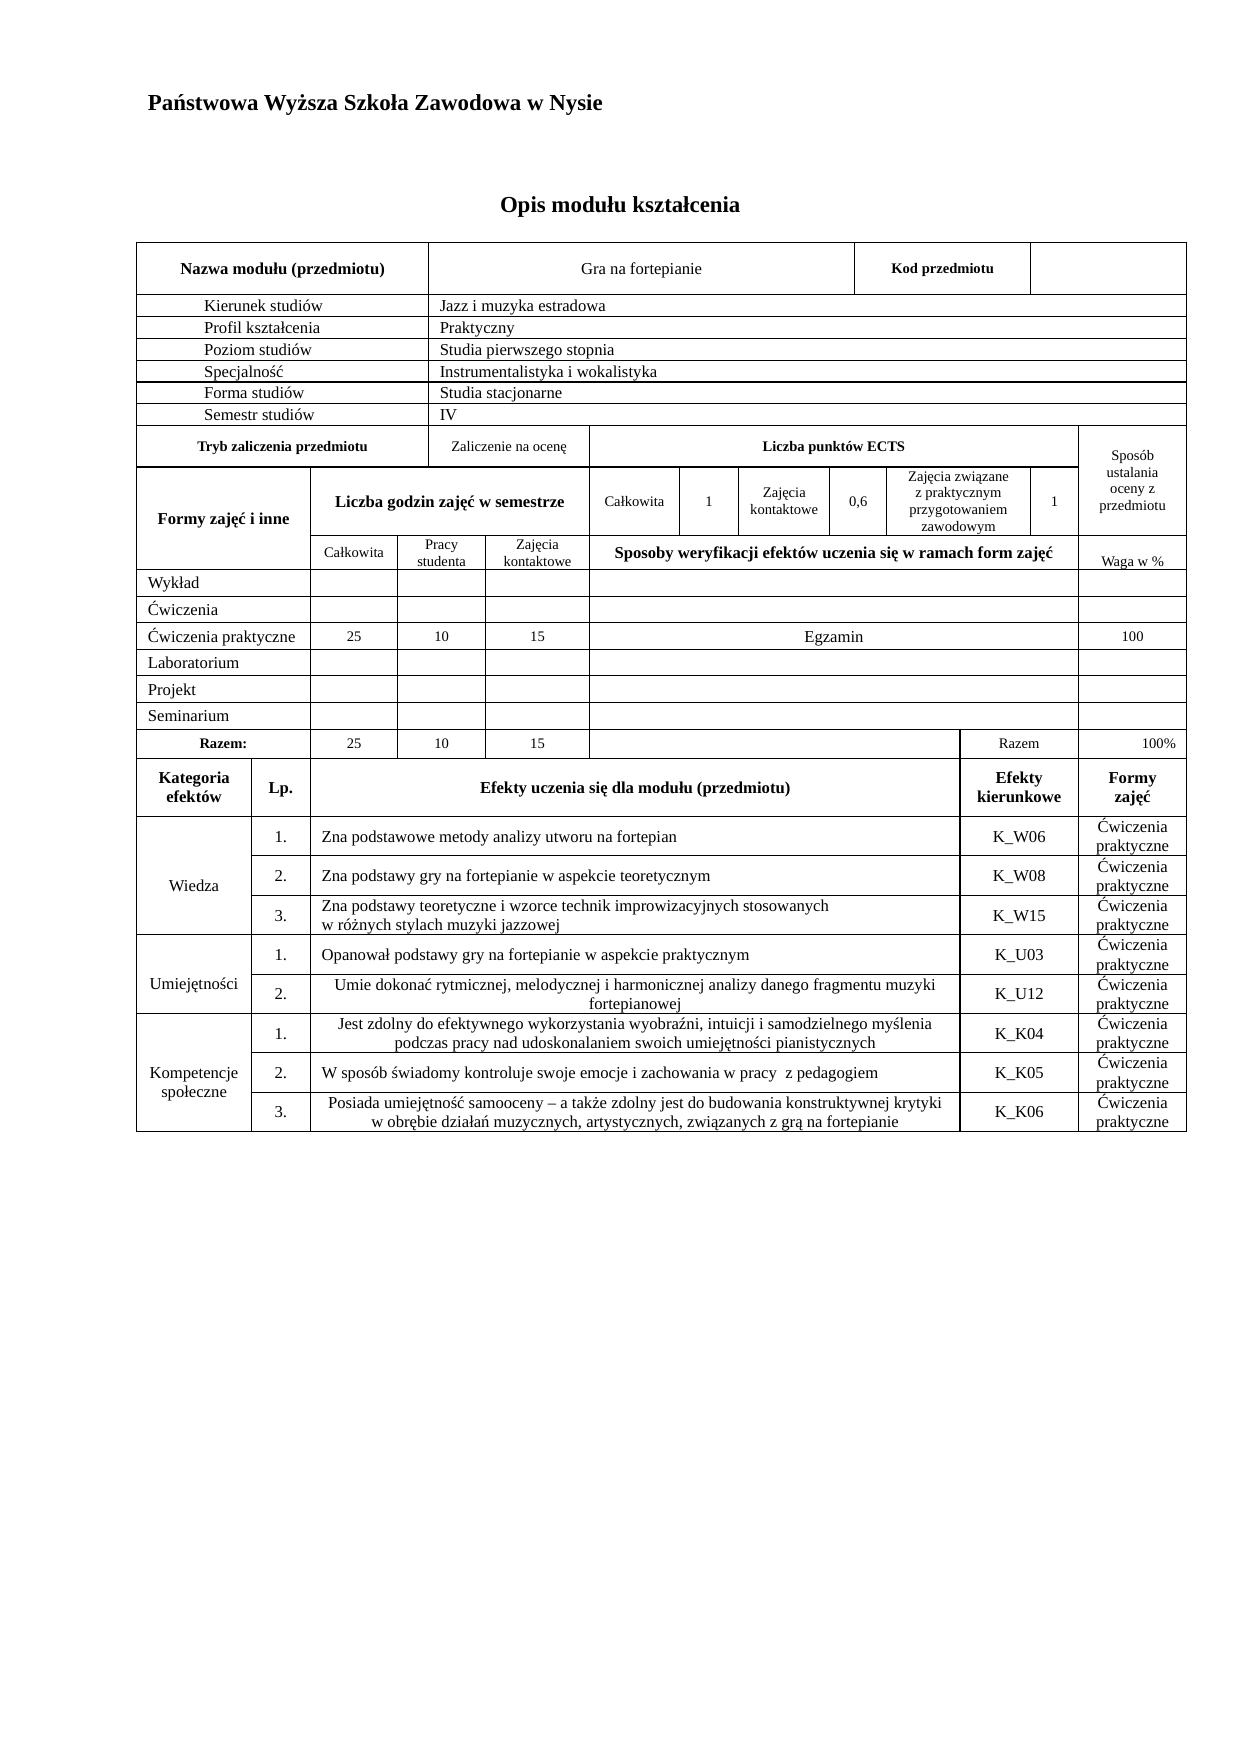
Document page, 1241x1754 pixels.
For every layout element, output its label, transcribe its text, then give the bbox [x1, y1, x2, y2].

table_cell [486, 676, 589, 702]
table_cell Całkowita [590, 468, 679, 534]
table_cell Wiedza [137, 817, 251, 934]
table_cell K_W06 [961, 817, 1078, 855]
table_cell Zna podstawy teoretyczne i wzorce technik improwizacyjnych stosowanych w różnych stylach muzyki jazzowej [311, 896, 959, 934]
table_cell Projekt [137, 676, 310, 702]
table_header [1031, 243, 1186, 294]
table_cell Studia stacjonarne [429, 383, 1186, 403]
table_cell K_W08 [961, 856, 1078, 895]
table_cell Ćwiczenia praktyczne [1079, 1053, 1186, 1092]
table_cell [486, 650, 589, 675]
table_cell Tryb zaliczenia przedmiotu [137, 426, 428, 466]
table_cell 10 [398, 730, 485, 757]
table_cell Zna podstawowe metody analizy utworu na fortepian [311, 817, 959, 855]
table_cell 25 [311, 623, 397, 649]
table_cell [590, 650, 1078, 675]
table_cell K_K04 [961, 1014, 1078, 1052]
table_cell [1079, 703, 1186, 728]
table_cell [486, 597, 589, 622]
table_cell W sposób świadomy kontroluje swoje emocje i zachowania w pracy z pedagogiem [311, 1053, 959, 1092]
text Opis modułu kształcenia [148, 191, 1092, 217]
table_cell 15 [486, 730, 589, 757]
table_cell [1079, 676, 1186, 702]
table_cell [590, 703, 1078, 728]
table_cell Formy zajęć i inne [137, 468, 310, 569]
table_cell [590, 676, 1078, 702]
table_cell [398, 676, 485, 702]
table_cell Praktyczny [429, 317, 1186, 338]
table_cell K_U12 [961, 975, 1078, 1013]
table_cell Liczba punktów ECTS [590, 426, 1078, 466]
table_cell Sposób ustalania oceny z przedmiotu [1079, 426, 1186, 534]
table_cell Opanował podstawy gry na fortepianie w aspekcie praktycznym [311, 935, 959, 973]
table_cell IV [429, 404, 1186, 425]
table_cell [398, 650, 485, 675]
table_cell [311, 650, 397, 675]
table_cell Ćwiczenia praktyczne [1079, 856, 1186, 895]
table_cell [1079, 597, 1186, 622]
table_cell [590, 597, 1078, 622]
table_cell Forma studiów [137, 383, 428, 403]
table_cell Efekty uczenia się dla modułu (przedmiotu) [311, 759, 959, 816]
table_cell Instrumentalistyka i wokalistyka [429, 361, 1186, 381]
table_cell Laboratorium [137, 650, 310, 675]
table_cell Razem [961, 730, 1078, 757]
table_cell [398, 597, 485, 622]
table_cell Zajęcia kontaktowe [739, 468, 829, 534]
table_cell Zajęcia kontaktowe [486, 536, 589, 569]
table_cell Posiada umiejętność samooceny – a także zdolny jest do budowania konstruktywnej krytyki w obrębie działań muzycznych, artystycznych, związanych z grą na fortepianie [311, 1093, 959, 1131]
table_cell Razem: [137, 730, 310, 757]
table_cell [311, 597, 397, 622]
table_cell 3. [252, 896, 310, 934]
table_cell 15 [486, 623, 589, 649]
table_cell Jazz i muzyka estradowa [429, 295, 1186, 316]
table_cell [486, 703, 589, 728]
table_cell Umie dokonać rytmicznej, melodycznej i harmonicznej analizy danego fragmentu muzyki fortepianowej [311, 975, 959, 1013]
table_cell K_U03 [961, 935, 1078, 973]
table_cell [398, 570, 485, 596]
table_cell [486, 570, 589, 596]
table_cell Ćwiczenia praktyczne [1079, 817, 1186, 855]
table_cell Profil kształcenia [137, 317, 428, 338]
table_cell [311, 676, 397, 702]
table_cell 1 [680, 468, 738, 534]
table_cell Sposoby weryfikacji efektów uczenia się w ramach form zajęć [590, 536, 1078, 569]
table_cell Zajęcia związane z praktycznym przygotowaniem zawodowym [887, 468, 1030, 534]
table_cell Egzamin [590, 623, 1078, 649]
table_cell K_K05 [961, 1053, 1078, 1092]
table_cell Ćwiczenia praktyczne [1079, 1014, 1186, 1052]
table_cell 100 [1079, 623, 1186, 649]
text Państwowa Wyższa Szkoła Zawodowa w Nysie [148, 89, 1092, 115]
table_cell [398, 703, 485, 728]
table_cell Ćwiczenia praktyczne [137, 623, 310, 649]
table_cell 1. [252, 817, 310, 855]
table_header Gra na fortepianie [429, 243, 854, 294]
table_cell Zna podstawy gry na fortepianie w aspekcie teoretycznym [311, 856, 959, 895]
table_cell 100% [1079, 730, 1186, 757]
table_header Nazwa modułu (przedmiotu) [137, 243, 428, 294]
table_cell [590, 730, 959, 757]
table_cell 25 [311, 730, 397, 757]
table_cell 0,6 [830, 468, 886, 534]
table_cell Wykład [137, 570, 310, 596]
table_header Kod przedmiotu [855, 243, 1030, 294]
table_cell [1079, 570, 1186, 596]
table_cell Kategoria efektów [137, 759, 251, 816]
table_cell [311, 703, 397, 728]
table_cell Ćwiczenia [137, 597, 310, 622]
table_cell 1. [252, 935, 310, 973]
table_cell Formy zajęć [1079, 759, 1186, 816]
table_cell Semestr studiów [137, 404, 428, 425]
table_cell K_W15 [961, 896, 1078, 934]
table_cell [311, 570, 397, 596]
table_cell 2. [252, 856, 310, 895]
table_cell 10 [398, 623, 485, 649]
table_cell 3. [252, 1093, 310, 1131]
table_cell K_K06 [961, 1093, 1078, 1131]
table_cell [590, 570, 1078, 596]
table_cell Kierunek studiów [137, 295, 428, 316]
table_cell Waga w % [1079, 536, 1186, 569]
table_cell Poziom studiów [137, 339, 428, 359]
table_cell Specjalność [137, 361, 428, 381]
table_cell 1 [1031, 468, 1078, 534]
table_cell Umiejętności [137, 935, 251, 1013]
table_cell Ćwiczenia praktyczne [1079, 975, 1186, 1013]
table_cell Pracy studenta [398, 536, 485, 569]
table_cell Liczba godzin zajęć w semestrze [311, 468, 589, 534]
table_cell Jest zdolny do efektywnego wykorzystania wyobraźni, intuicji i samodzielnego myślenia podczas pracy nad udoskonalaniem swoich umiejętności pianistycznych [311, 1014, 959, 1052]
table_cell Ćwiczenia praktyczne [1079, 935, 1186, 973]
table_cell Całkowita [311, 536, 397, 569]
table_cell Zaliczenie na ocenę [429, 426, 589, 466]
table_cell Ćwiczenia praktyczne [1079, 896, 1186, 934]
table_cell 2. [252, 975, 310, 1013]
table_cell Efekty kierunkowe [961, 759, 1078, 816]
table_cell [1079, 650, 1186, 675]
table_cell Ćwiczenia praktyczne [1079, 1093, 1186, 1131]
table_cell 1. [252, 1014, 310, 1052]
table_cell Kompetencje społeczne [137, 1014, 251, 1131]
table_cell Lp. [252, 759, 310, 816]
table_cell Seminarium [137, 703, 310, 728]
table_cell Studia pierwszego stopnia [429, 339, 1186, 359]
table_cell 2. [252, 1053, 310, 1092]
